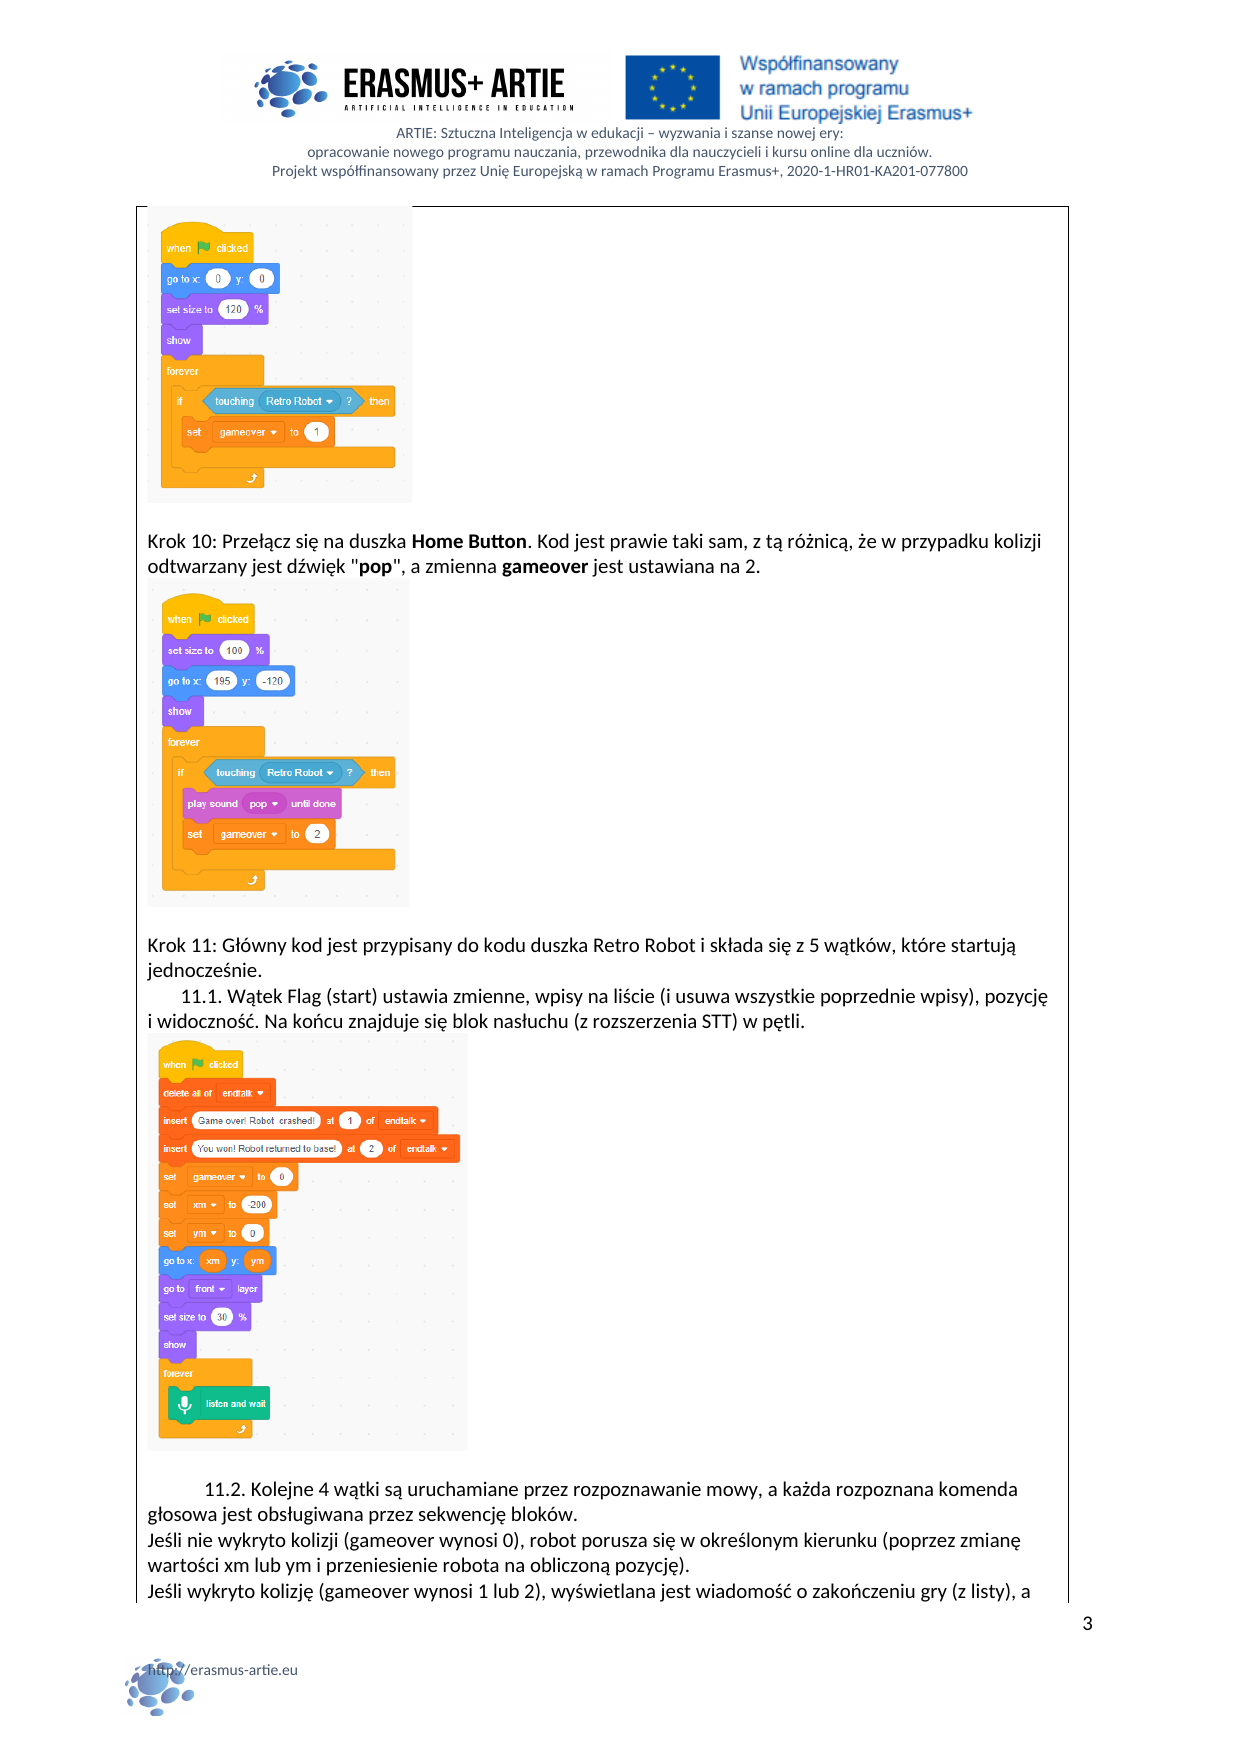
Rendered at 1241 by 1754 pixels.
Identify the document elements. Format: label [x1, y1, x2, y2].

picture [122, 1655, 195, 1716]
picture [220, 47, 1020, 124]
table_cell [137, 207, 1068, 1603]
picture [147, 206, 413, 503]
picture [147, 578, 410, 907]
picture [147, 1033, 468, 1451]
